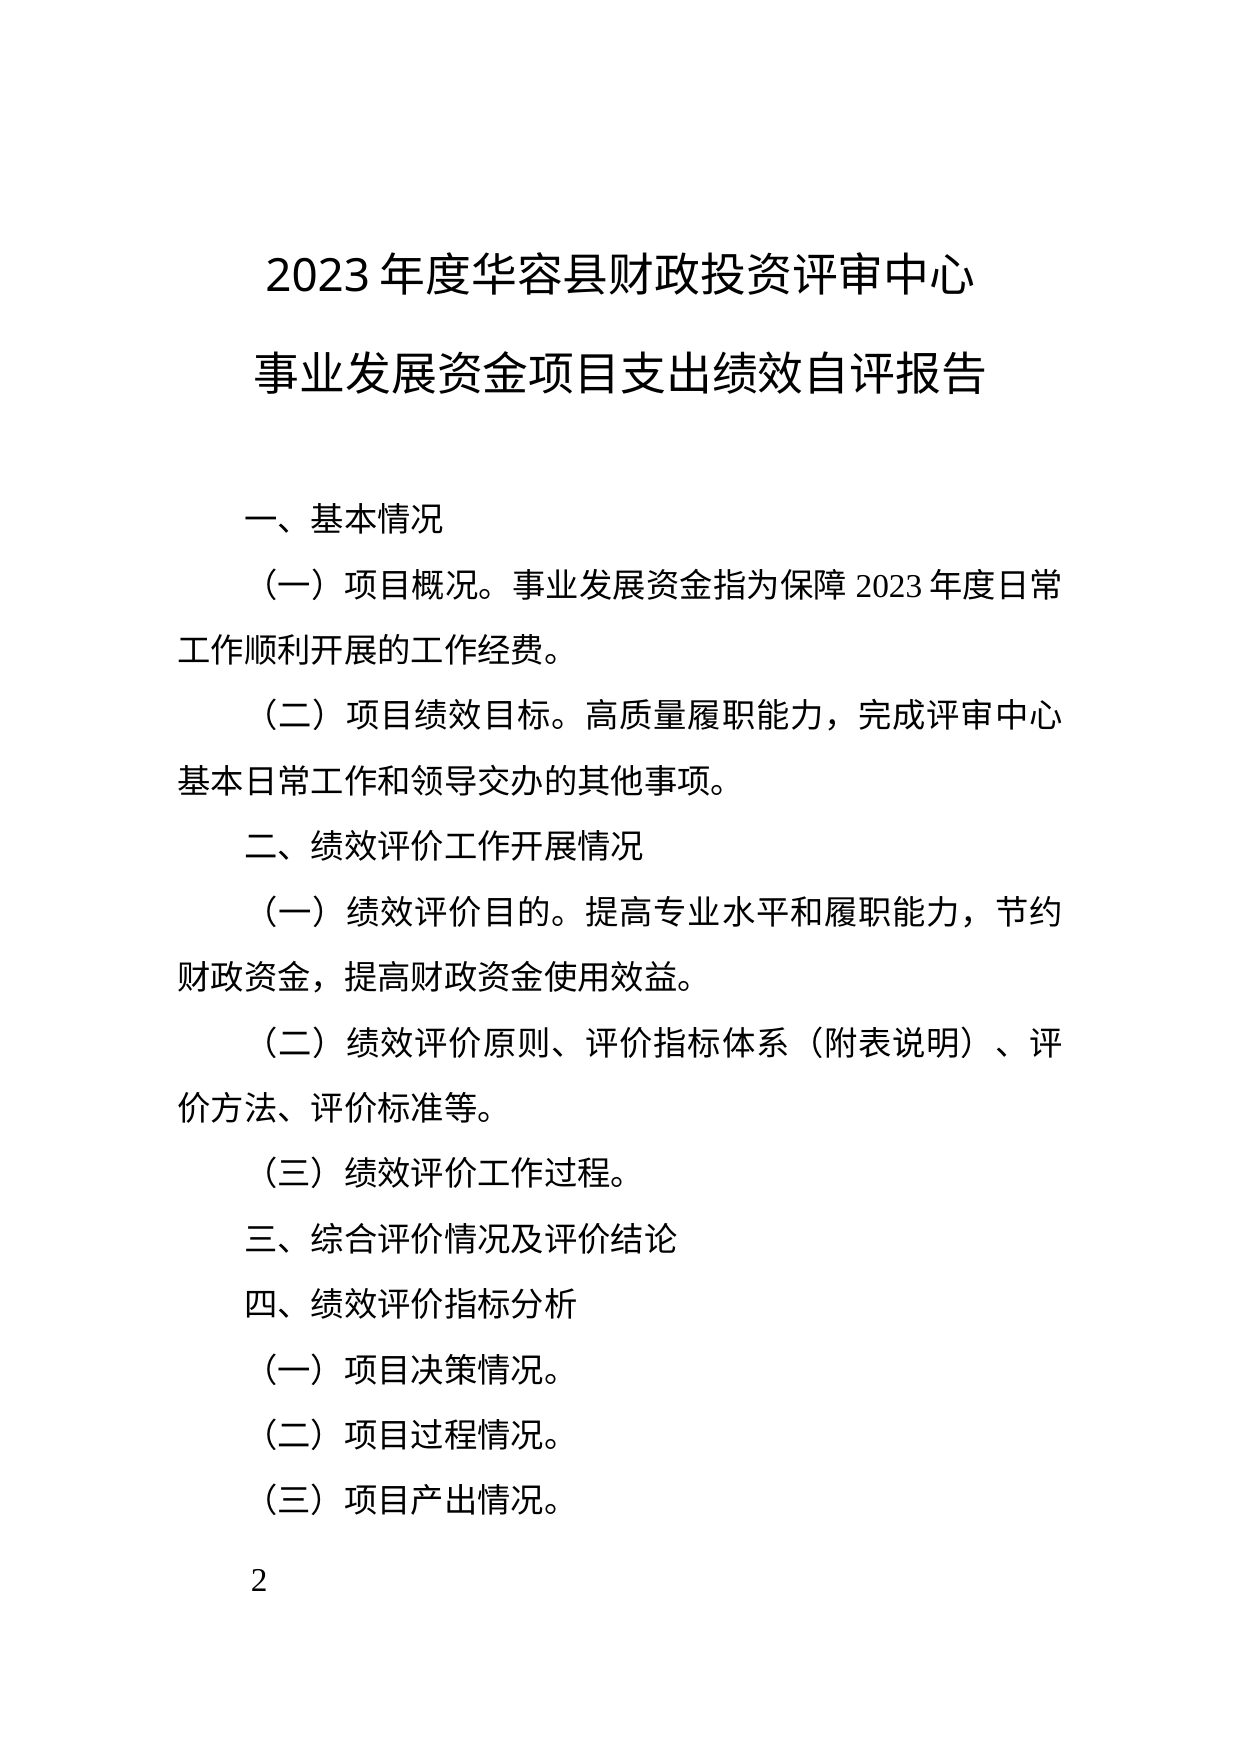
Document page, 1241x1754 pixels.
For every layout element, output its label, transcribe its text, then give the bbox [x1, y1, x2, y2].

text （一）绩效评价目的。提高专业水平和履职能力，节约财政资金，提高财政资金使用效益。 [177, 877, 1063, 1008]
text （一）项目概况。事业发展资金指为保障2023年度日常工作顺利开展的工作经费。 [177, 550, 1063, 681]
text （二）绩效评价原则、评价指标体系（附表说明）、评价方法、评价标准等。 [177, 1008, 1063, 1139]
text 二、绩效评价工作开展情况 [177, 812, 1063, 877]
text 三、综合评价情况及评价结论 [177, 1204, 1063, 1269]
text 事业发展资金项目支出绩效自评报告 [177, 321, 1063, 419]
text （三）绩效评价工作过程。 [177, 1139, 1063, 1204]
text 2023年度华容县财政投资评审中心 [177, 223, 1063, 321]
text （二）项目过程情况。 [177, 1400, 1063, 1466]
text （一）项目决策情况。 [177, 1335, 1063, 1400]
text 一、基本情况 [177, 484, 1063, 550]
text 四、绩效评价指标分析 [177, 1269, 1063, 1335]
text （三）项目产出情况。 [177, 1466, 1063, 1531]
text （二）项目绩效目标。高质量履职能力，完成评审中心基本日常工作和领导交办的其他事项。 [177, 681, 1063, 812]
